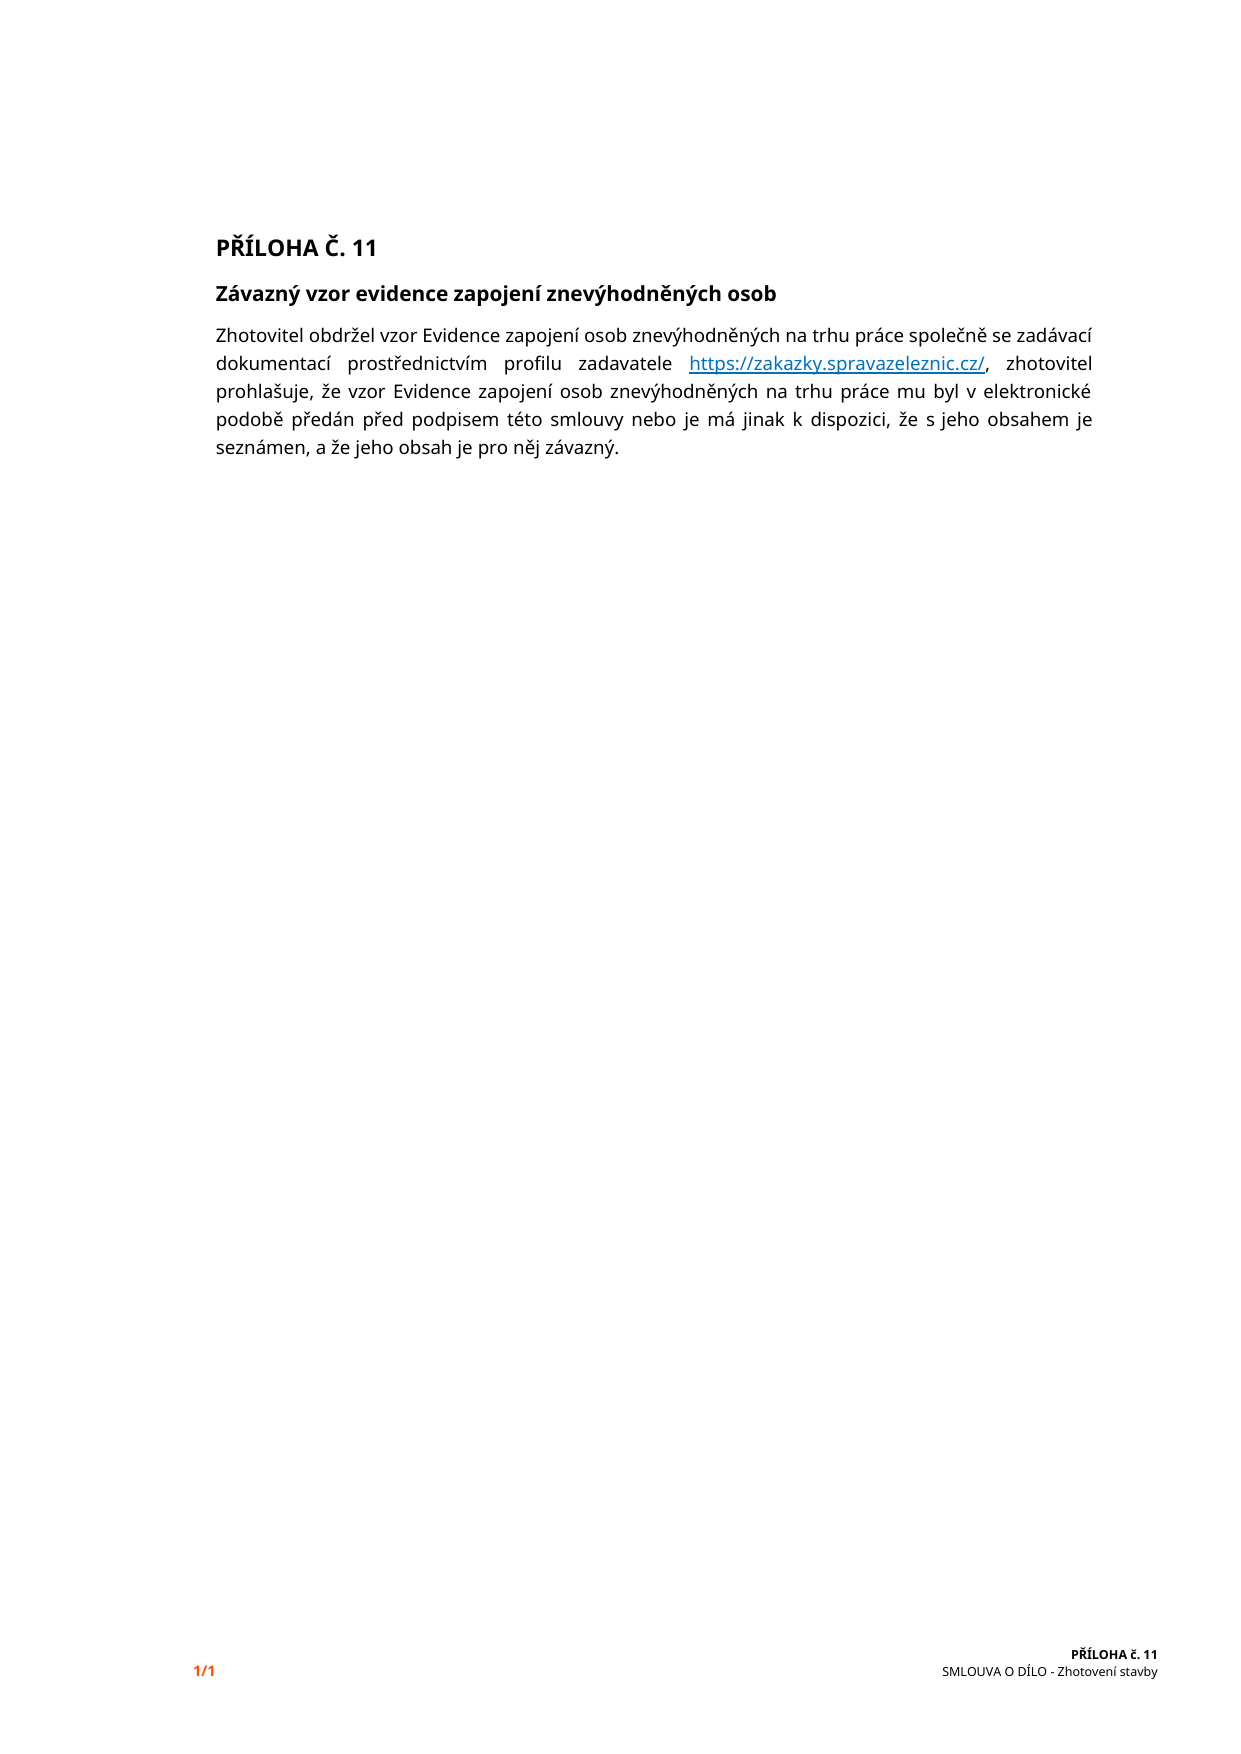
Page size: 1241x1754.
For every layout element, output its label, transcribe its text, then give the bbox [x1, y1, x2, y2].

text Příloha č. 11 [216, 232, 1093, 263]
text Závazný vzor evidence zapojení znevýhodněných osob [216, 279, 1093, 307]
text Zhotovitel obdržel vzor Evidence zapojení osob znevýhodněných na trhu práce společně se zadávací dokumentací prostřednictvím profilu zadavatele https://zakazky.spravazeleznic.cz/, zhotovitel prohlašuje, že vzor Evidence zapojení osob znevýhodněných na trhu práce mu byl v elektronické podobě předán před podpisem této smlouvy nebo je má jinak k dispozici, že s jeho obsahem je seznámen, a že jeho obsah je pro něj závazný. [216, 322, 1093, 460]
